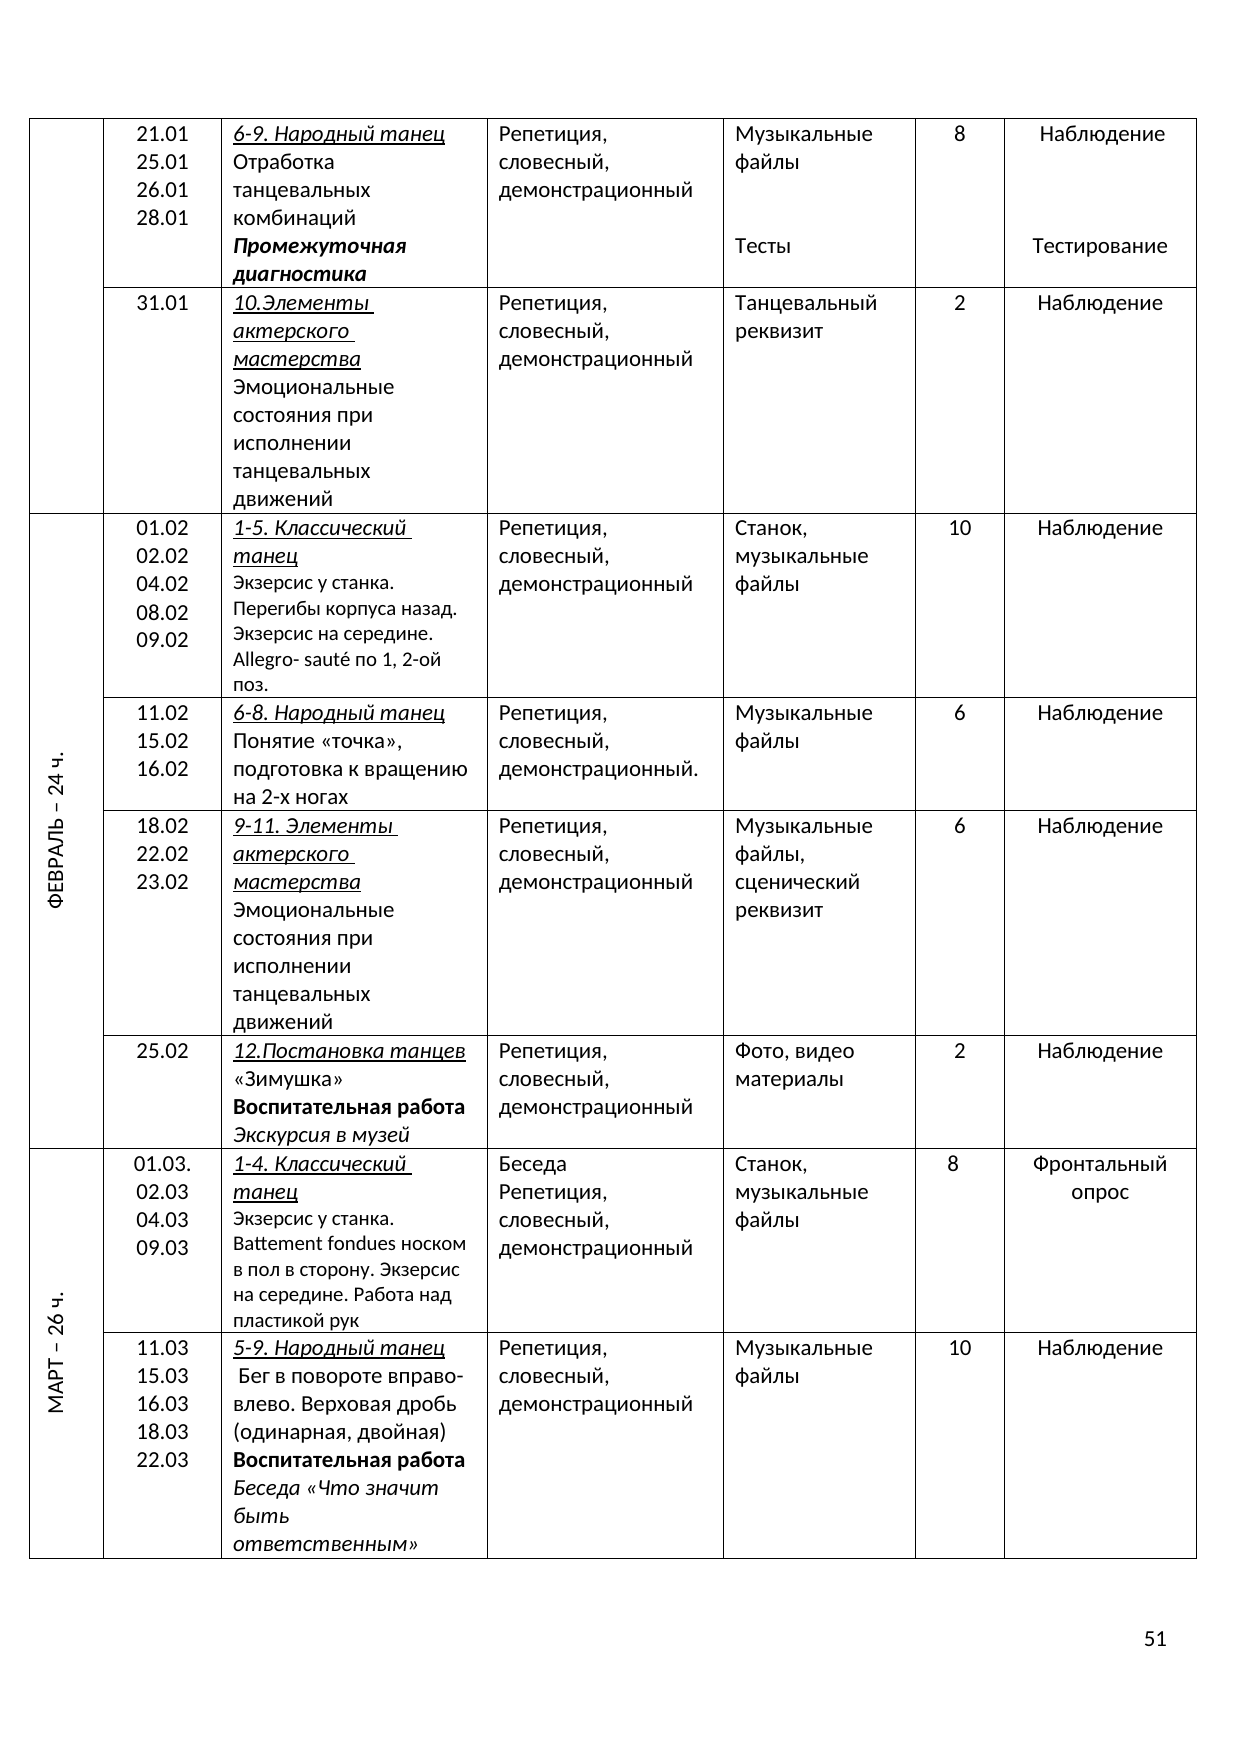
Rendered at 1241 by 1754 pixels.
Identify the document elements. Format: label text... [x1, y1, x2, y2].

table_cell Наблюдение [1005, 514, 1196, 697]
table_cell 10 [916, 514, 1004, 697]
table_cell Репетиция, словесный, демонстрационный [488, 811, 723, 1035]
table_cell 6 [916, 811, 1004, 1035]
table_cell Репетиция, словесный, демонстрационный [488, 1036, 723, 1148]
table_cell МАРТ – 26 ч. [30, 1149, 103, 1557]
table_cell Станок, музыкальные файлы [724, 1149, 915, 1332]
table_cell 10 [916, 1333, 1004, 1557]
table_cell Репетиция, словесный, демонстрационный [488, 288, 723, 512]
table_cell 1-4. Классический танец Экзерсис у станка. Battement fondues носком в пол в сторону. Экзерсис на середине. Работа над пластикой рук [222, 1149, 487, 1332]
table_cell Музыкальные файлы, сценический реквизит [724, 811, 915, 1035]
table_cell Танцевальный реквизит [724, 288, 915, 512]
table_cell 2 [916, 288, 1004, 512]
table_cell Наблюдение [1005, 1333, 1196, 1557]
table_cell Фото, видео материалы [724, 1036, 915, 1148]
table_cell Музыкальные файлы [724, 698, 915, 810]
table_cell 8 [916, 1149, 1004, 1332]
table_cell Музыкальные файлы Тесты [724, 119, 915, 287]
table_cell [488, 1333, 723, 1557]
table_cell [488, 119, 723, 287]
table_cell 6 [916, 698, 1004, 810]
table_cell Репетиция, словесный, демонстрационный. [488, 698, 723, 810]
table_cell Репетиция, словесный, демонстрационный [488, 514, 723, 697]
table_cell 8 [916, 119, 1004, 287]
table_cell Наблюдение [1005, 698, 1196, 810]
table_cell 2 [916, 1036, 1004, 1148]
table_cell Станок, музыкальные файлы [724, 514, 915, 697]
table_cell 25.02 [104, 1036, 221, 1148]
table_cell 9-11. Элементы актерского мастерства Эмоциональные состояния при исполнении танцевальных движений [222, 811, 487, 1035]
table_cell Наблюдение [1005, 1036, 1196, 1148]
table_cell 11.03 15.03 16.03 18.03 22.03 [104, 1333, 221, 1557]
table_cell 1-5. Классический танец Экзерсис у станка. Перегибы корпуса назад. Экзерсис на середине. Allegro- sauté по 1, 2-ой поз. [222, 514, 487, 697]
table_cell 6-9. Народный танец Отработка танцевальных комбинаций Промежуточная диагностика [222, 119, 487, 287]
table_cell 5-9. Народный танец Бег в повороте вправо-влево. Верховая дробь (одинарная, двойная) Воспитательная работа Беседа «Что значит быть ответственным» [222, 1333, 487, 1557]
table_cell Фронтальный опрос [1005, 1149, 1196, 1332]
table_cell ФЕВРАЛЬ – 24 ч. [30, 514, 103, 1148]
table_cell 01.03. 02.03 04.03 09.03 [104, 1149, 221, 1332]
table_cell Наблюдение [1005, 811, 1196, 1035]
table_cell 12.Постановка танцев «Зимушка» Воспитательная работа Экскурсия в музей [222, 1036, 487, 1148]
table_cell 11.02 15.02 16.02 [104, 698, 221, 810]
table_cell 18.02 22.02 23.02 [104, 811, 221, 1035]
table_cell Музыкальные файлы [724, 1333, 915, 1557]
table_cell 01.02 02.02 04.02 08.02 09.02 [104, 514, 221, 697]
table_cell 10.Элементы актерского мастерства Эмоциональные состояния при исполнении танцевальных движений [222, 288, 487, 512]
table_cell 6-8. Народный танец Понятие «точка», подготовка к вращению на 2-х ногах [222, 698, 487, 810]
table_cell 31.01 [104, 288, 221, 512]
table_cell Беседа Репетиция, словесный, демонстрационный [488, 1149, 723, 1332]
table_cell 21.01 25.01 26.01 28.01 [104, 119, 221, 287]
table_cell Наблюдение Тестирование [1005, 119, 1196, 287]
table_cell Наблюдение [1005, 288, 1196, 512]
